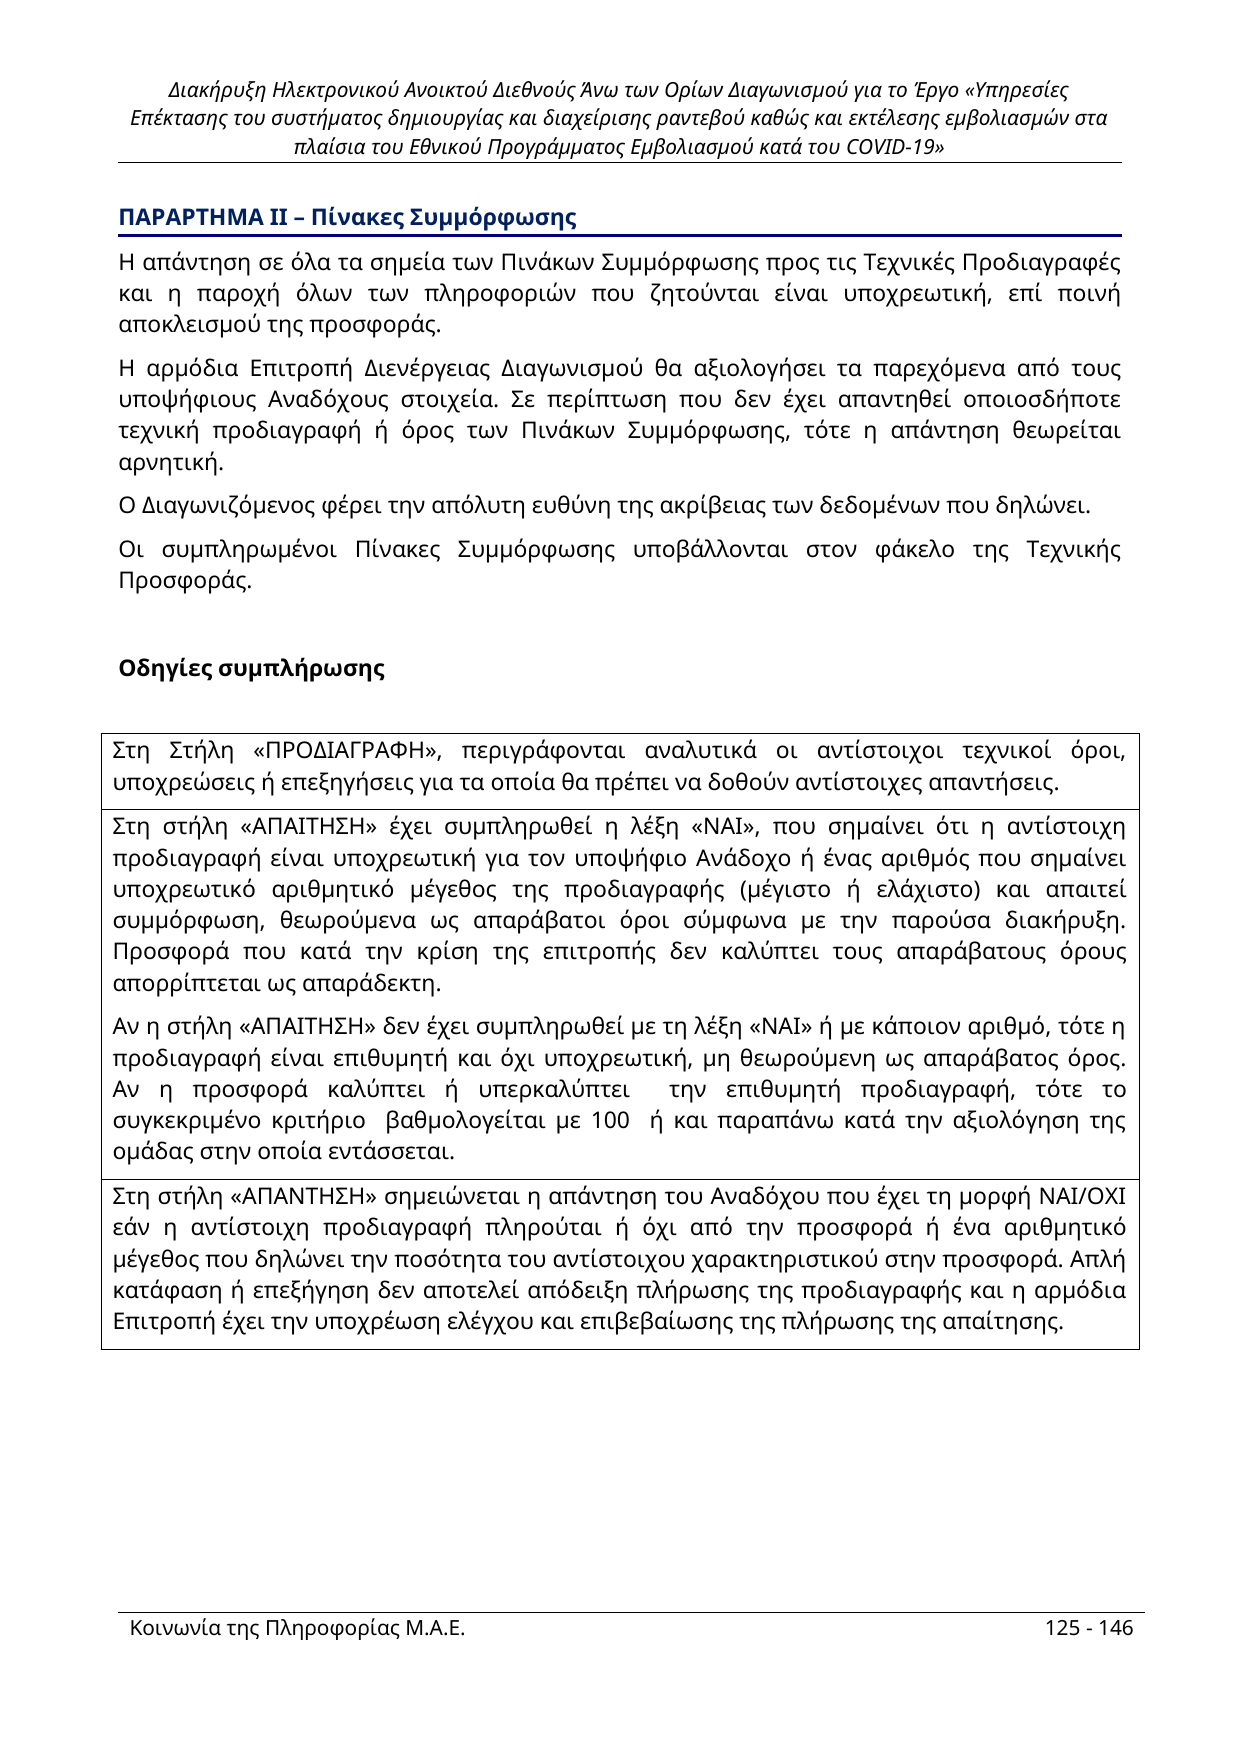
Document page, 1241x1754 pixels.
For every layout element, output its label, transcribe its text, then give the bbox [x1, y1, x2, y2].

subtitle ΠΑΡΑΡΤΗΜΑ ΙΙ – Πίνακες Συμμόρφωσης [118, 201, 1122, 234]
table_cell Στη στήλη «ΑΠΑΝΤΗΣΗ» σημειώνεται η απάντηση του Αναδόχου που έχει τη μορφή ΝΑΙ/ΟΧΙ εάν η αντίστοιχη προδιαγραφή πληρούται ή όχι από την προσφορά ή ένα αριθμητικό μέγεθος που δηλώνει την ποσότητα του αντίστοιχου χαρακτηριστικού στην προσφορά. Απλή κατάφαση ή επεξήγηση δεν αποτελεί απόδειξη πλήρωσης της προδιαγραφής και η αρμόδια Επιτροπή έχει την υποχρέωση ελέγχου και επιβεβαίωσης της πλήρωσης της απαίτησης. [102, 1180, 1139, 1349]
text Η αρμόδια Επιτροπή Διενέργειας Διαγωνισμού θα αξιολογήσει τα παρεχόμενα από τους υποψήφιους Αναδόχους στοιχεία. Σε περίπτωση που δεν έχει απαντηθεί οποιοσδήποτε τεχνική προδιαγραφή ή όρος των Πινάκων Συμμόρφωσης, τότε η απάντηση θεωρείται αρνητική. [118, 352, 1122, 477]
text Οι συμπληρωμένοι Πίνακες Συμμόρφωσης υποβάλλονται στον φάκελο της Τεχνικής Προσφοράς. [118, 533, 1122, 596]
table_header Στη Στήλη «ΠΡΟΔΙΑΓΡΑΦΗ», περιγράφονται αναλυτικά οι αντίστοιχοι τεχνικοί όροι, υποχρεώσεις ή επεξηγήσεις για τα οποία θα πρέπει να δοθούν αντίστοιχες απαντήσεις. [102, 734, 1139, 809]
text Οδηγίες συμπλήρωσης [118, 652, 1122, 683]
table_cell Στη στήλη «ΑΠΑΙΤΗΣΗ» έχει συμπληρωθεί η λέξη «ΝΑΙ», που σημαίνει ότι η αντίστοιχη προδιαγραφή είναι υποχρεωτική για τον υποψήφιο Ανάδοχο ή ένας αριθμός που σημαίνει υποχρεωτικό αριθμητικό μέγεθος της προδιαγραφής (μέγιστο ή ελάχιστο) και απαιτεί συμμόρφωση, θεωρούμενα ως απαράβατοι όροι σύμφωνα με την παρούσα διακήρυξη. Προσφορά που κατά την κρίση της επιτροπής δεν καλύπτει τους απαράβατους όρους απορρίπτεται ως απαράδεκτη. Αν η στήλη «ΑΠΑΙΤΗΣΗ» δεν έχει συμπληρωθεί με τη λέξη «ΝΑΙ» ή με κάποιον αριθμό, τότε η προδιαγραφή είναι επιθυμητή και όχι υποχρεωτική, μη θεωρούμενη ως απαράβατος όρος. Αν η προσφορά καλύπτει ή υπερκαλύπτει την επιθυμητή προδιαγραφή, τότε το συγκεκριμένο κριτήριο βαθμολογείται με 100 ή και παραπάνω κατά την αξιολόγηση της ομάδας στην οποία εντάσσεται. [102, 810, 1139, 1179]
text Ο Διαγωνιζόμενος φέρει την απόλυτη ευθύνη της ακρίβειας των δεδομένων που δηλώνει. [118, 489, 1122, 521]
text Η απάντηση σε όλα τα σημεία των Πινάκων Συμμόρφωσης προς τις Τεχνικές Προδιαγραφές και η παροχή όλων των πληροφοριών που ζητούνται είναι υποχρεωτική, επί ποινή αποκλεισμού της προσφοράς. [118, 246, 1122, 339]
